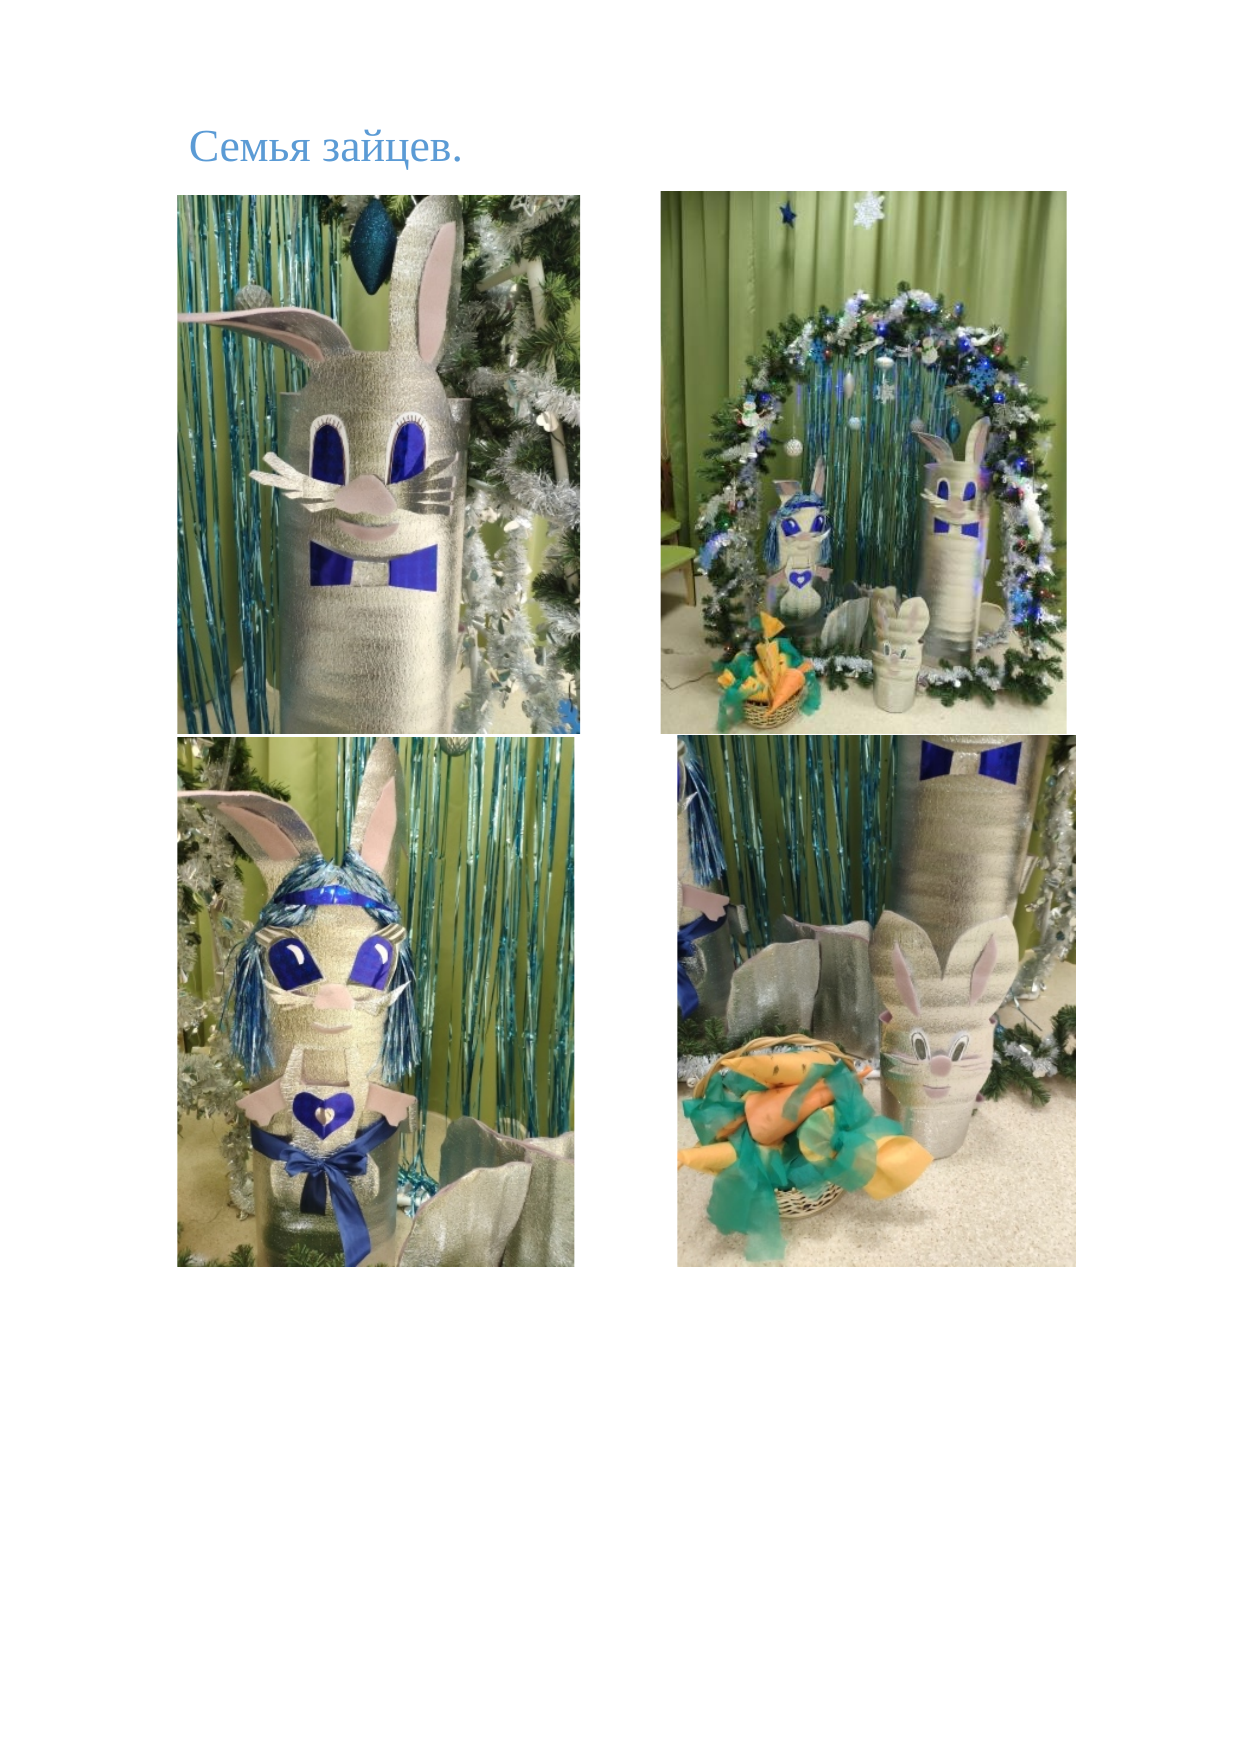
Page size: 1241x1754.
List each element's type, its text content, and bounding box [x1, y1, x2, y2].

text Семья зайцев. [177, 118, 1152, 171]
picture [677, 735, 1076, 1267]
picture [177, 737, 575, 1267]
picture [177, 195, 581, 734]
picture [660, 191, 1067, 734]
